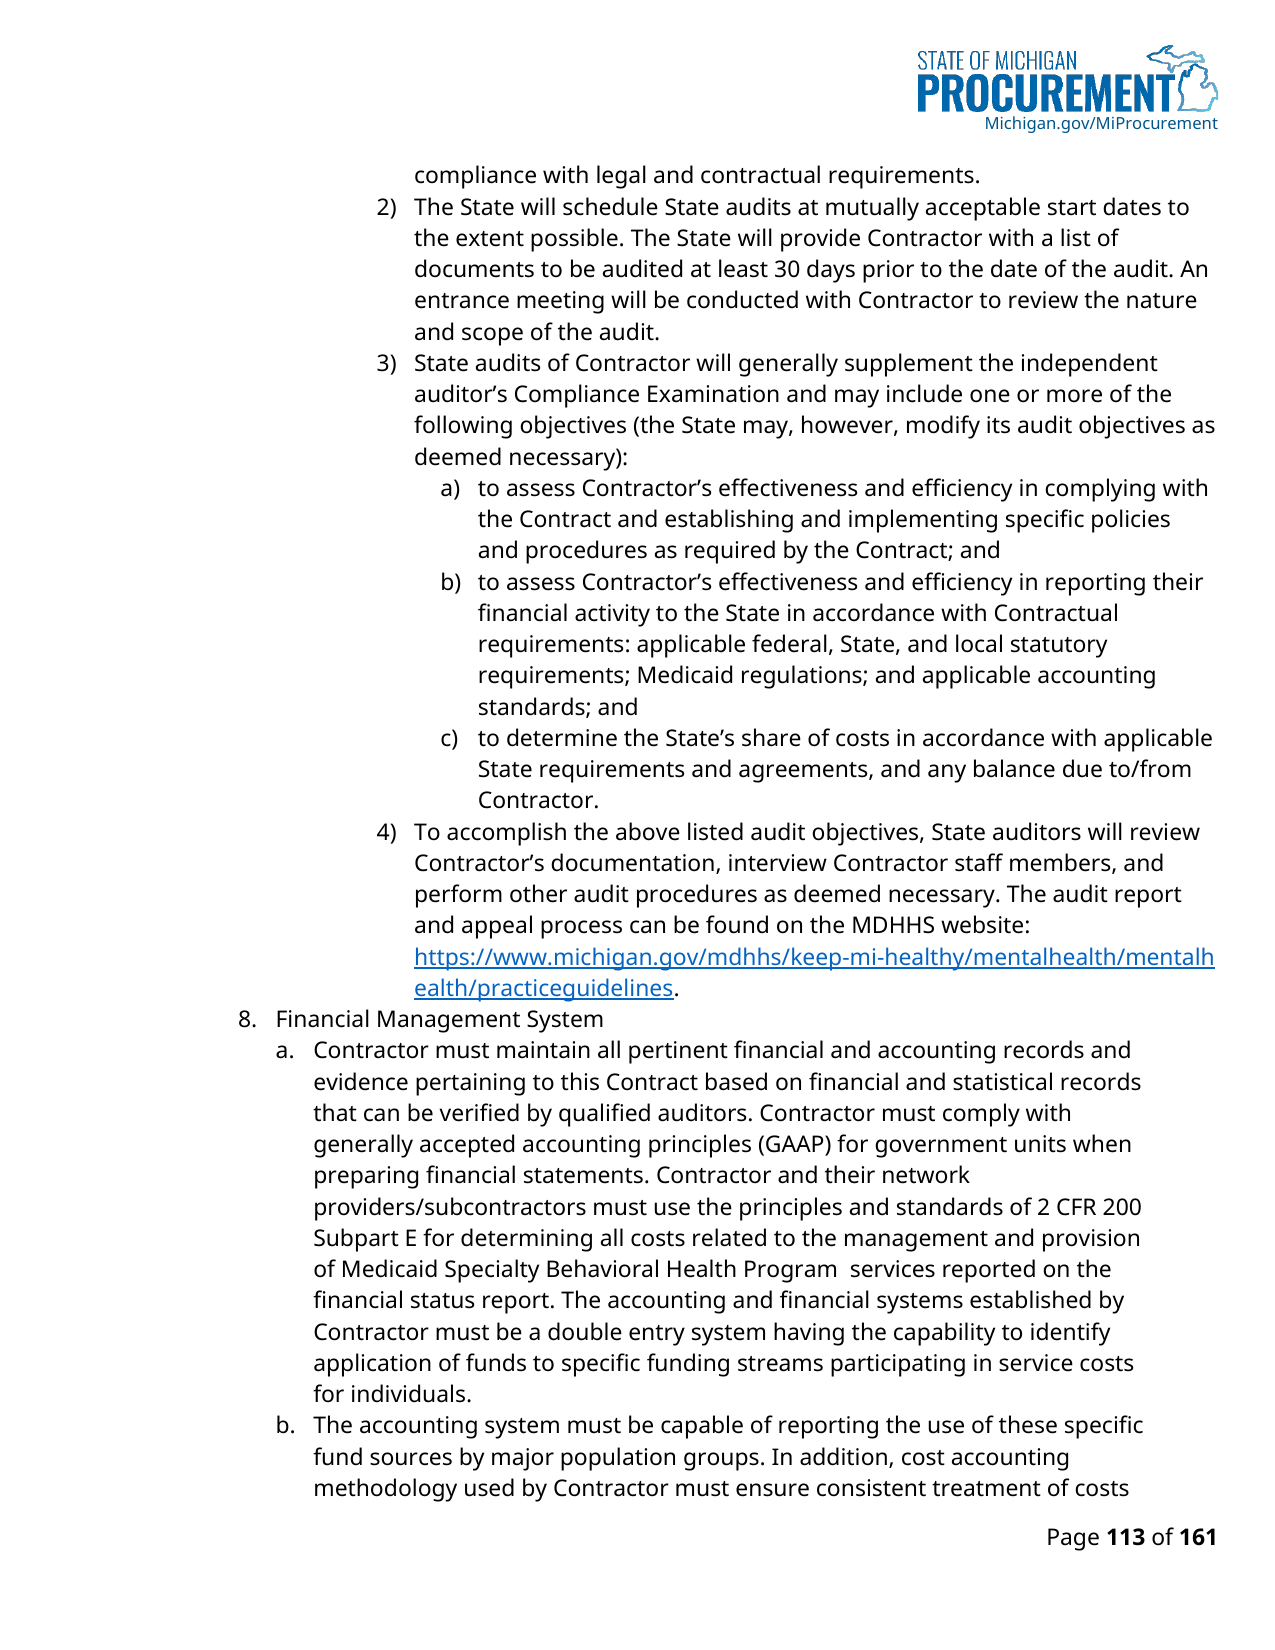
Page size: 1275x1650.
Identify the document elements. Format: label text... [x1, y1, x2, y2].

list to determine the State’s share of costs in accordance with applicable State requirements and agreements, and any balance due to/from Contractor. [440, 722, 1217, 815]
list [376, 159, 1218, 190]
list to assess Contractor’s effectiveness and efficiency in complying with the Contract and establishing and implementing specific policies and procedures as required by the Contract; and [440, 472, 1217, 565]
list To accomplish the above listed audit objectives, State auditors will review Contractor’s documentation, interview Contractor staff members, and perform other audit procedures as deemed necessary. The audit report and appeal process can be found on the MDHHS website: https://www.michigan.gov/mdhhs/keep-mi-healthy/mentalhealth/mentalhealth/practiceguidelines. [376, 815, 1218, 1003]
list Contractor must maintain all pertinent financial and accounting records and evidence pertaining to this Contract based on financial and statistical records that can be verified by qualified auditors. Contractor must comply with generally accepted accounting principles (GAAP) for government units when preparing financial statements. Contractor and their network providers/subcontractors must use the principles and standards of 2 CFR 200 Subpart E for determining all costs related to the management and provision of Medicaid Specialty Behavioral Health Program services reported on the financial status report. The accounting and financial systems established by Contractor must be a double entry system having the capability to identify application of funds to specific funding streams participating in service costs for individuals. [275, 1034, 1164, 1409]
list State audits of Contractor will generally supplement the independent auditor’s Compliance Examination and may include one or more of the following objectives (the State may, however, modify its audit objectives as deemed necessary): [376, 347, 1218, 472]
list Financial Management System [238, 1003, 1164, 1034]
list to assess Contractor’s effectiveness and efficiency in reporting their financial activity to the State in accordance with Contractual requirements: applicable federal, State, and local statutory requirements; Medicaid regulations; and applicable accounting standards; and [440, 565, 1217, 722]
picture [918, 45, 1219, 112]
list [275, 1409, 1164, 1503]
list The State will schedule State audits at mutually acceptable start dates to the extent possible. The State will provide Contractor with a list of documents to be audited at least 30 days prior to the date of the audit. An entrance meeting will be conducted with Contractor to review the nature and scope of the audit. [376, 190, 1218, 347]
